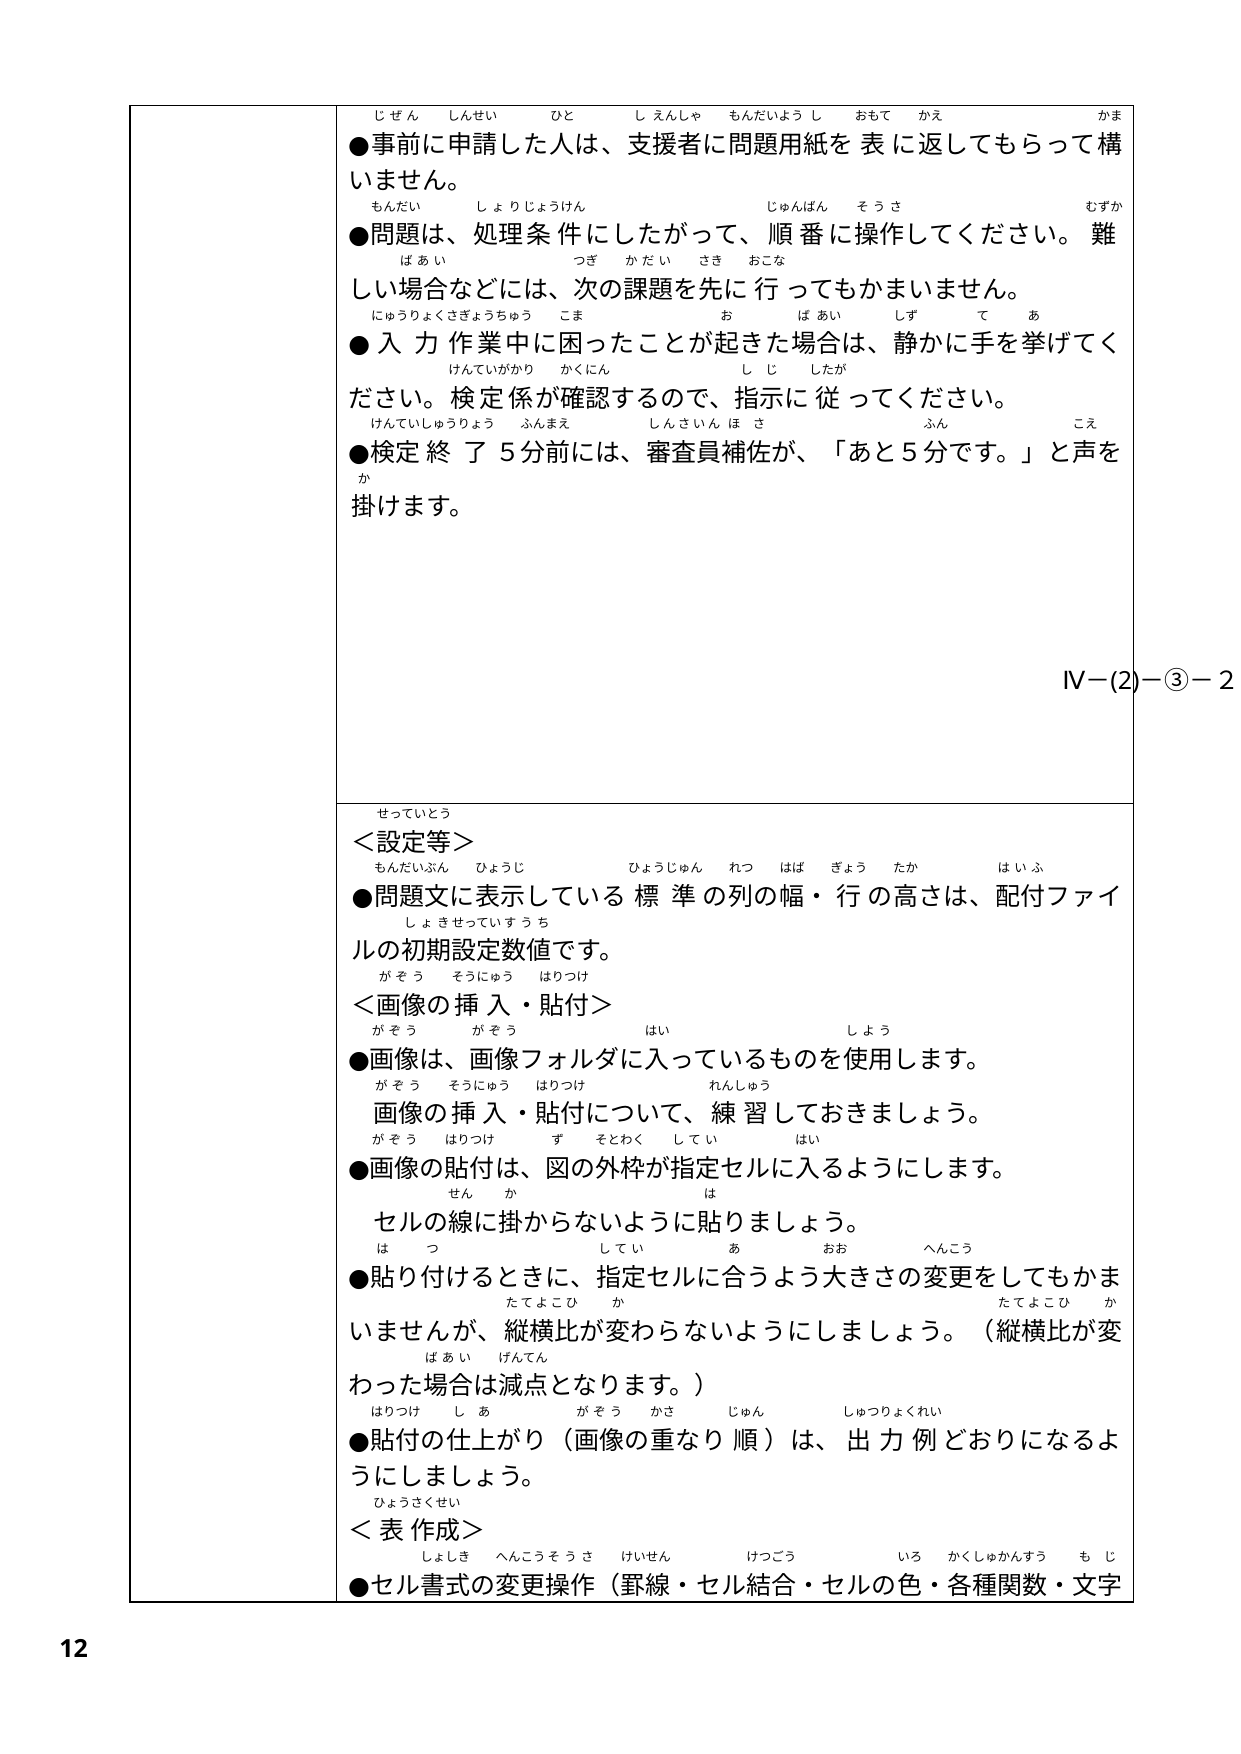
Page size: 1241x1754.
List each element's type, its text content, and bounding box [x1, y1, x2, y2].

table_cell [337, 804, 1133, 1601]
table_cell ３ [131, 106, 336, 1601]
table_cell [337, 106, 1133, 803]
